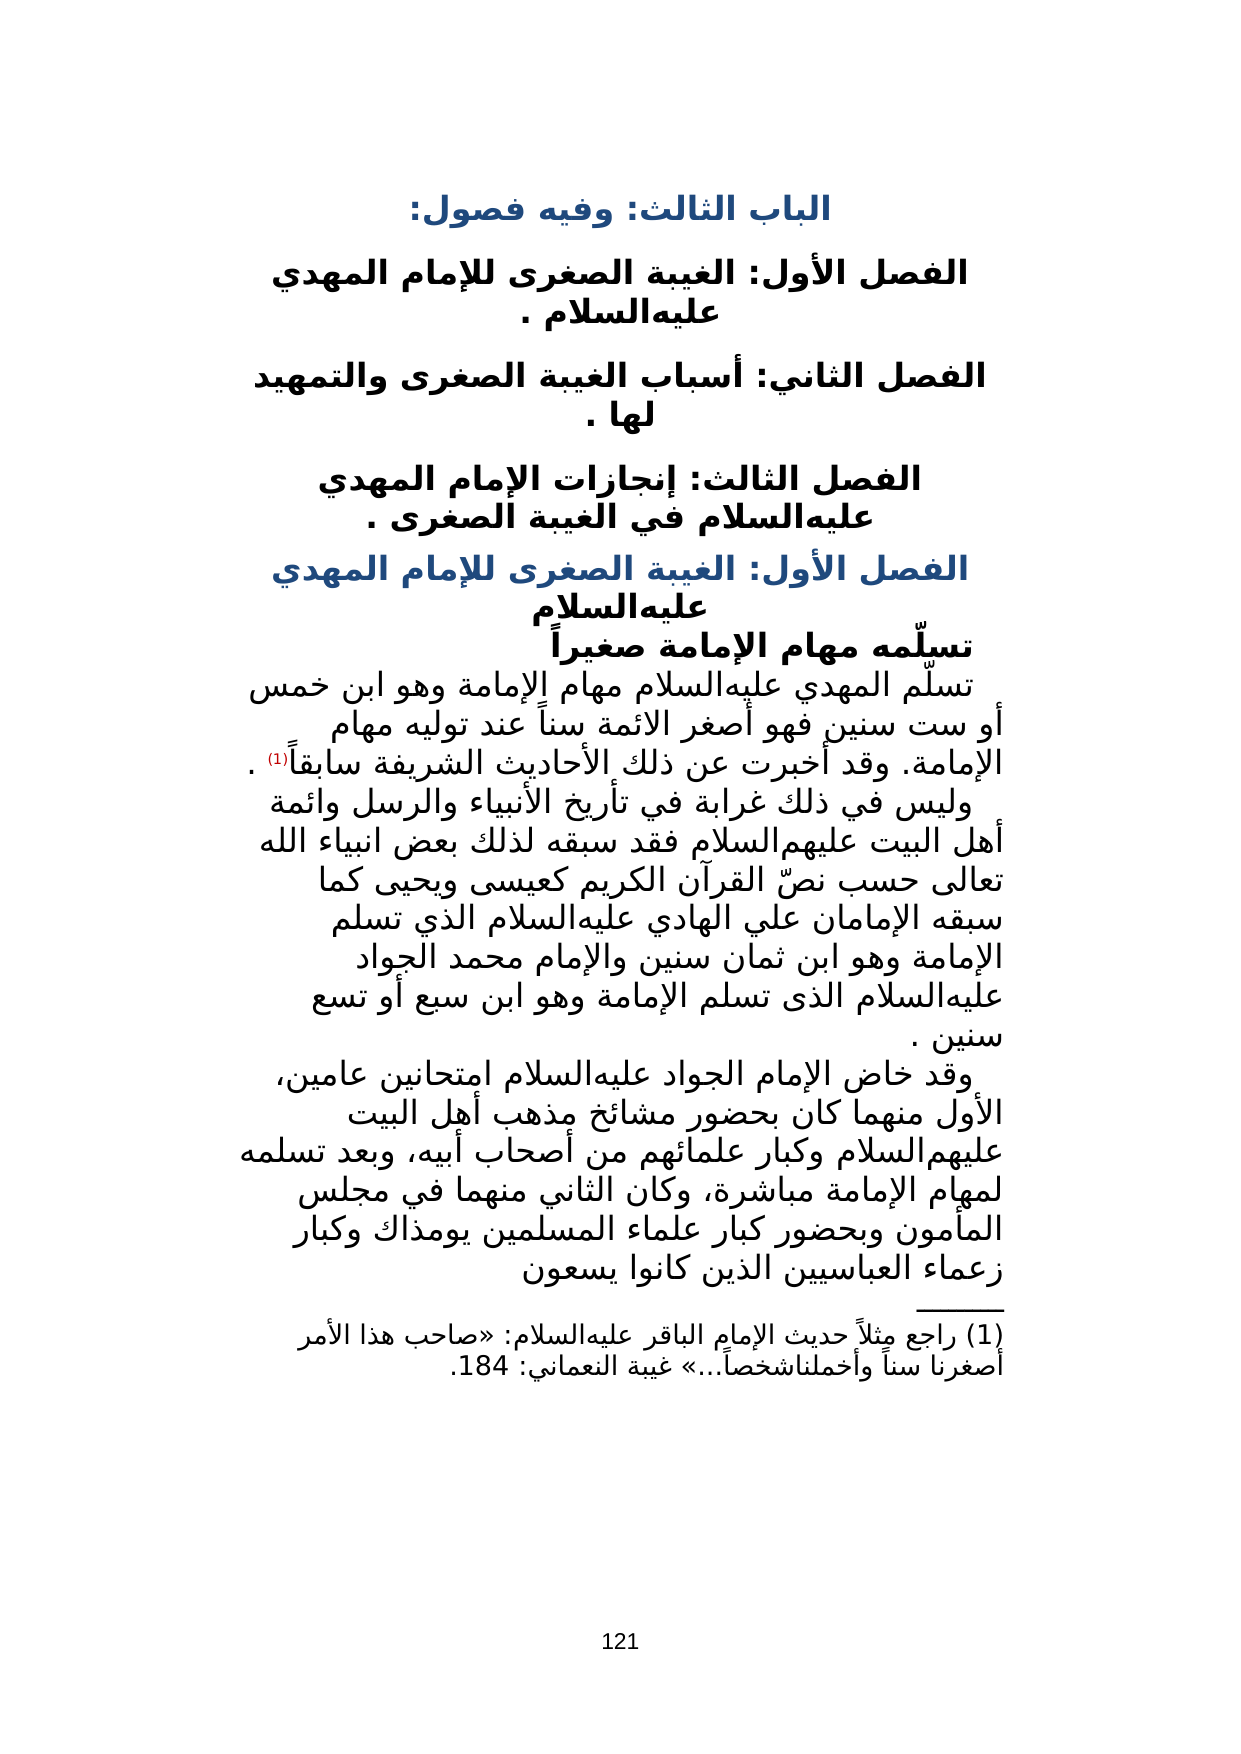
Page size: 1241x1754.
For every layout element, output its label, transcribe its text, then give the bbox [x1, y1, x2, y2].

text (1) راجع مثلاً حديث الإمام الباقر عليه‌السلام: «صاحب هذا الأمر أصغرنا سناً وأخملناشخصاً...» غيبة النعماني: 184. [236, 1319, 1004, 1382]
text الفصل الثاني: أسباب الغيبة الصغرى والتمهيد لها . [236, 356, 1004, 434]
text الفصل الثالث: إنجازات الإمام المهدي عليه‌السلام في الغيبة الصغرى . [236, 459, 1004, 537]
subtitle الفصل الأول: الغيبة الصغرى للإمام المهدي عليه‌السلام [236, 549, 1004, 627]
text تسلّم المهدي عليه‌السلام مهام الإمامة وهو ابن خمس أو ست سنين فهو أصغر الائمة سناً عند توليه مهام الإمامة. وقد أخبرت عن ذلك الأحاديث الشريفة سابقاً(1) . [236, 666, 1004, 782]
text ـــــــــــ [236, 1287, 1004, 1319]
text وليس في ذلك غرابة في تأريخ الأنبياء والرسل وائمة أهل البيت عليهم‌السلام فقد سبقه لذلك بعض انبياء الله تعالى حسب نصّ القرآن الكريم كعيسى ويحيى كما سبقه الإمامان علي الهادي عليه‌السلام الذي تسلم الإمامة وهو ابن ثمان سنين والإمام محمد الجواد عليه‌السلام الذى تسلم الإمامة وهو ابن سبع أو تسع سنين . [236, 782, 1004, 1054]
text الفصل الأول: الغيبة الصغرى للإمام المهدي عليه‌السلام . [236, 253, 1004, 331]
text وقد خاض الإمام الجواد عليه‌السلام امتحانين عامين، الأول منهما كان بحضور مشائخ مذهب أهل البيت عليهم‌السلام وكبار علمائهم من أصحاب أبيه، وبعد تسلمه لمهام الإمامة مباشرة، وكان الثاني منهما في مجلس المأمون وبحضور كبار علماء المسلمين يومذاك وكبار زعماء العباسيين الذين كانوا يسعون [236, 1054, 1004, 1287]
subtitle الباب الثالث: وفيه فصول: [236, 190, 1004, 228]
text تسلّمه مهام الإمامة صغيراً [236, 627, 1004, 666]
